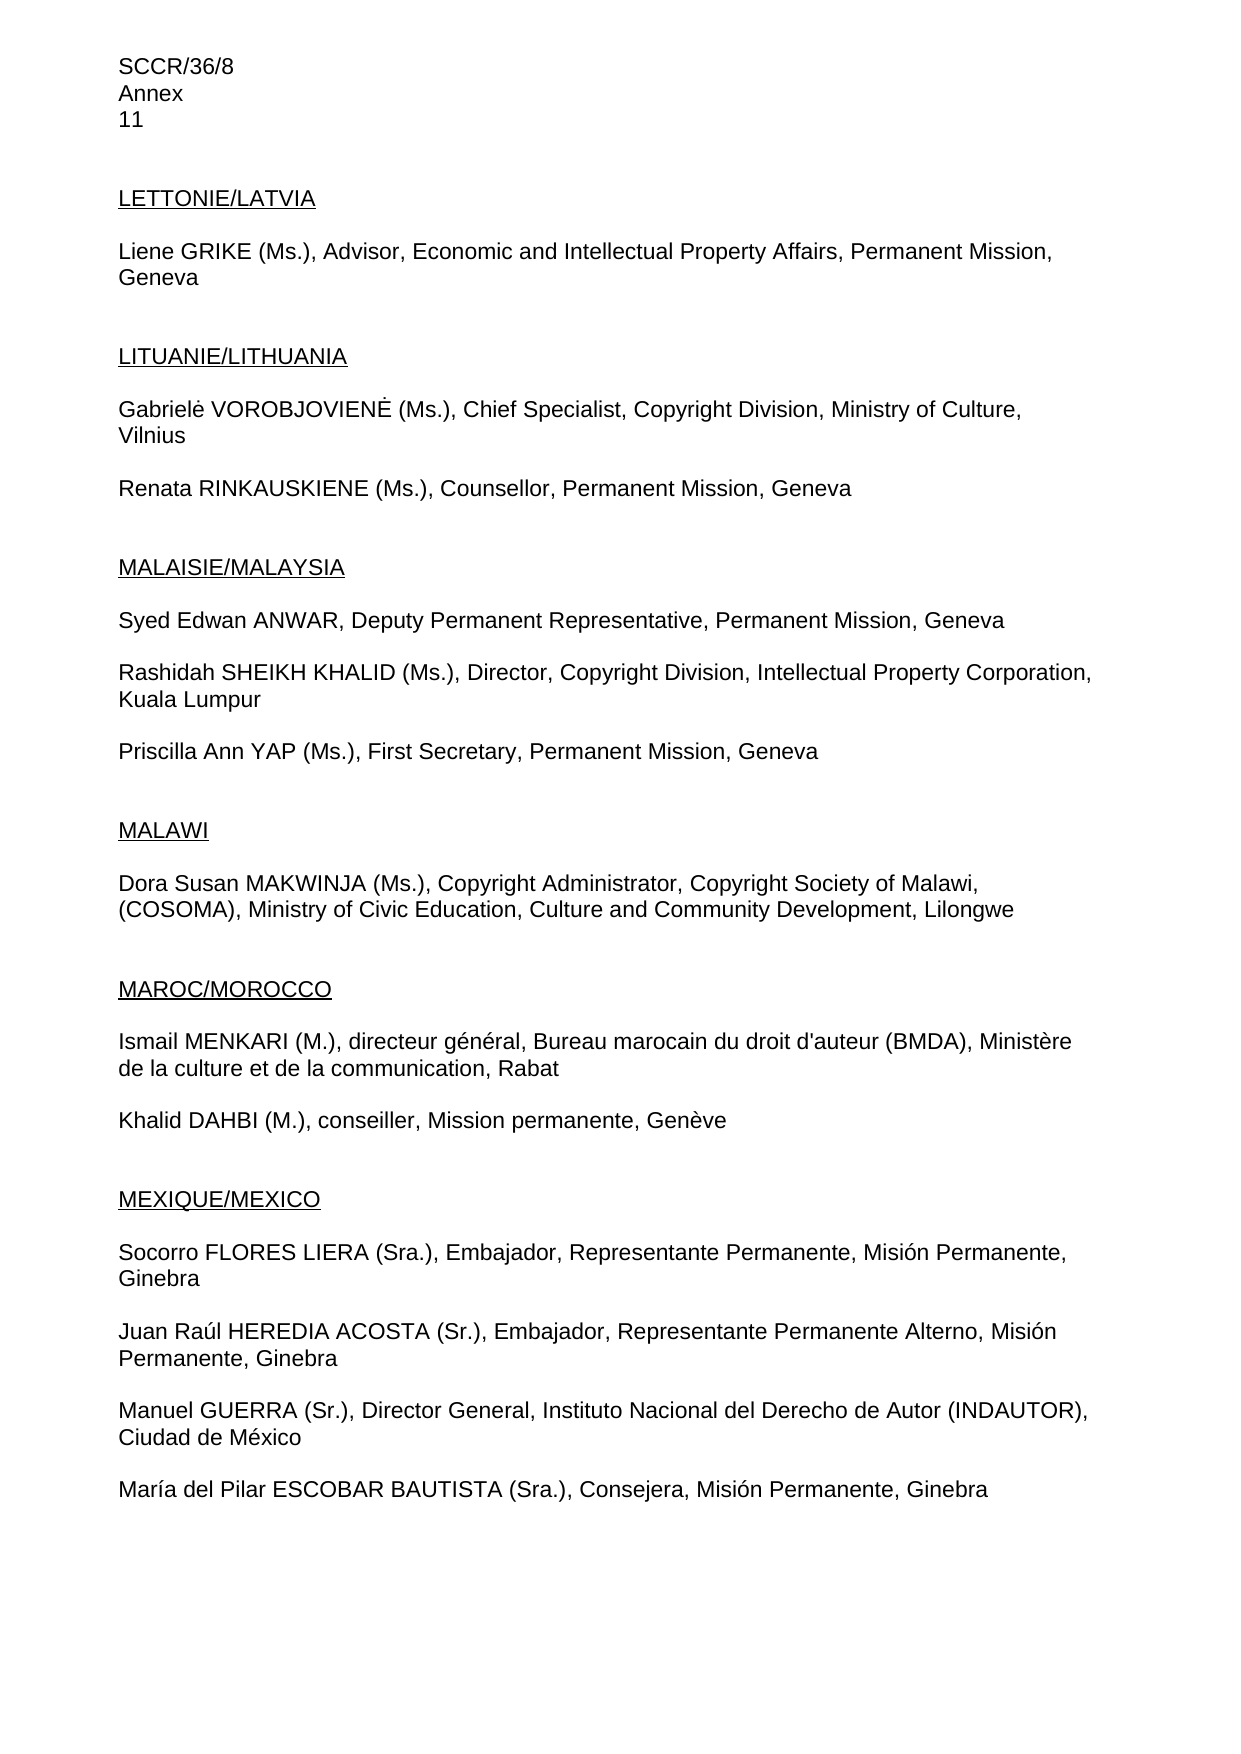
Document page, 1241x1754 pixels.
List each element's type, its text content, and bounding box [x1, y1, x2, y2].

text Dora Susan MAKWINJA (Ms.), Copyright Administrator, Copyright Society of Malawi, (COSOMA), Ministry of Civic Education, Culture and Community Development, Lilongwe [118, 870, 1092, 923]
text MAROC/MOROCCO [118, 976, 1092, 1002]
text Syed Edwan ANWAR, Deputy Permanent Representative, Permanent Mission, Geneva [118, 607, 1092, 633]
text Gabrielė VOROBJOVIENĖ (Ms.), Chief Specialist, Copyright Division, Ministry of Culture, Vilnius [118, 396, 1092, 448]
text Rashidah SHEIKH KHALID (Ms.), Director, Copyright Division, Intellectual Property Corporation, Kuala Lumpur [118, 659, 1092, 712]
text LITUANIE/LITHUANIA [118, 343, 1092, 369]
text Renata RINKAUSKIENE (Ms.), Counsellor, Permanent Mission, Geneva [118, 475, 1092, 501]
text Liene GRIKE (Ms.), Advisor, Economic and Intellectual Property Affairs, Permanent Mission, Geneva [118, 238, 1092, 290]
text Khalid DAHBI (M.), conseiller, Mission permanente, Genève [118, 1107, 1092, 1134]
text Socorro FLORES LIERA (Sra.), Embajador, Representante Permanente, Misión Permanente, Ginebra [118, 1239, 1092, 1292]
text MALAISIE/MALAYSIA [118, 554, 1092, 580]
text María del Pilar ESCOBAR BAUTISTA (Sra.), Consejera, Misión Permanente, Ginebra [118, 1476, 1092, 1503]
text Manuel GUERRA (Sr.), Director General, Instituto Nacional del Derecho de Autor (INDAUTOR), Ciudad de México [118, 1397, 1092, 1450]
text Priscilla Ann YAP (Ms.), First Secretary, Permanent Mission, Geneva [118, 738, 1092, 765]
text MALAWI [118, 817, 1092, 844]
text MEXIQUE/MEXICO [118, 1186, 1092, 1213]
text LETTONIE/LATVIA [118, 185, 1092, 211]
text Juan Raúl HEREDIA ACOSTA (Sr.), Embajador, Representante Permanente Alterno, Misión Permanente, Ginebra [118, 1318, 1092, 1371]
text Ismail MENKARI (M.), directeur général, Bureau marocain du droit d'auteur (BMDA), Ministère de la culture et de la communication, Rabat [118, 1028, 1092, 1081]
